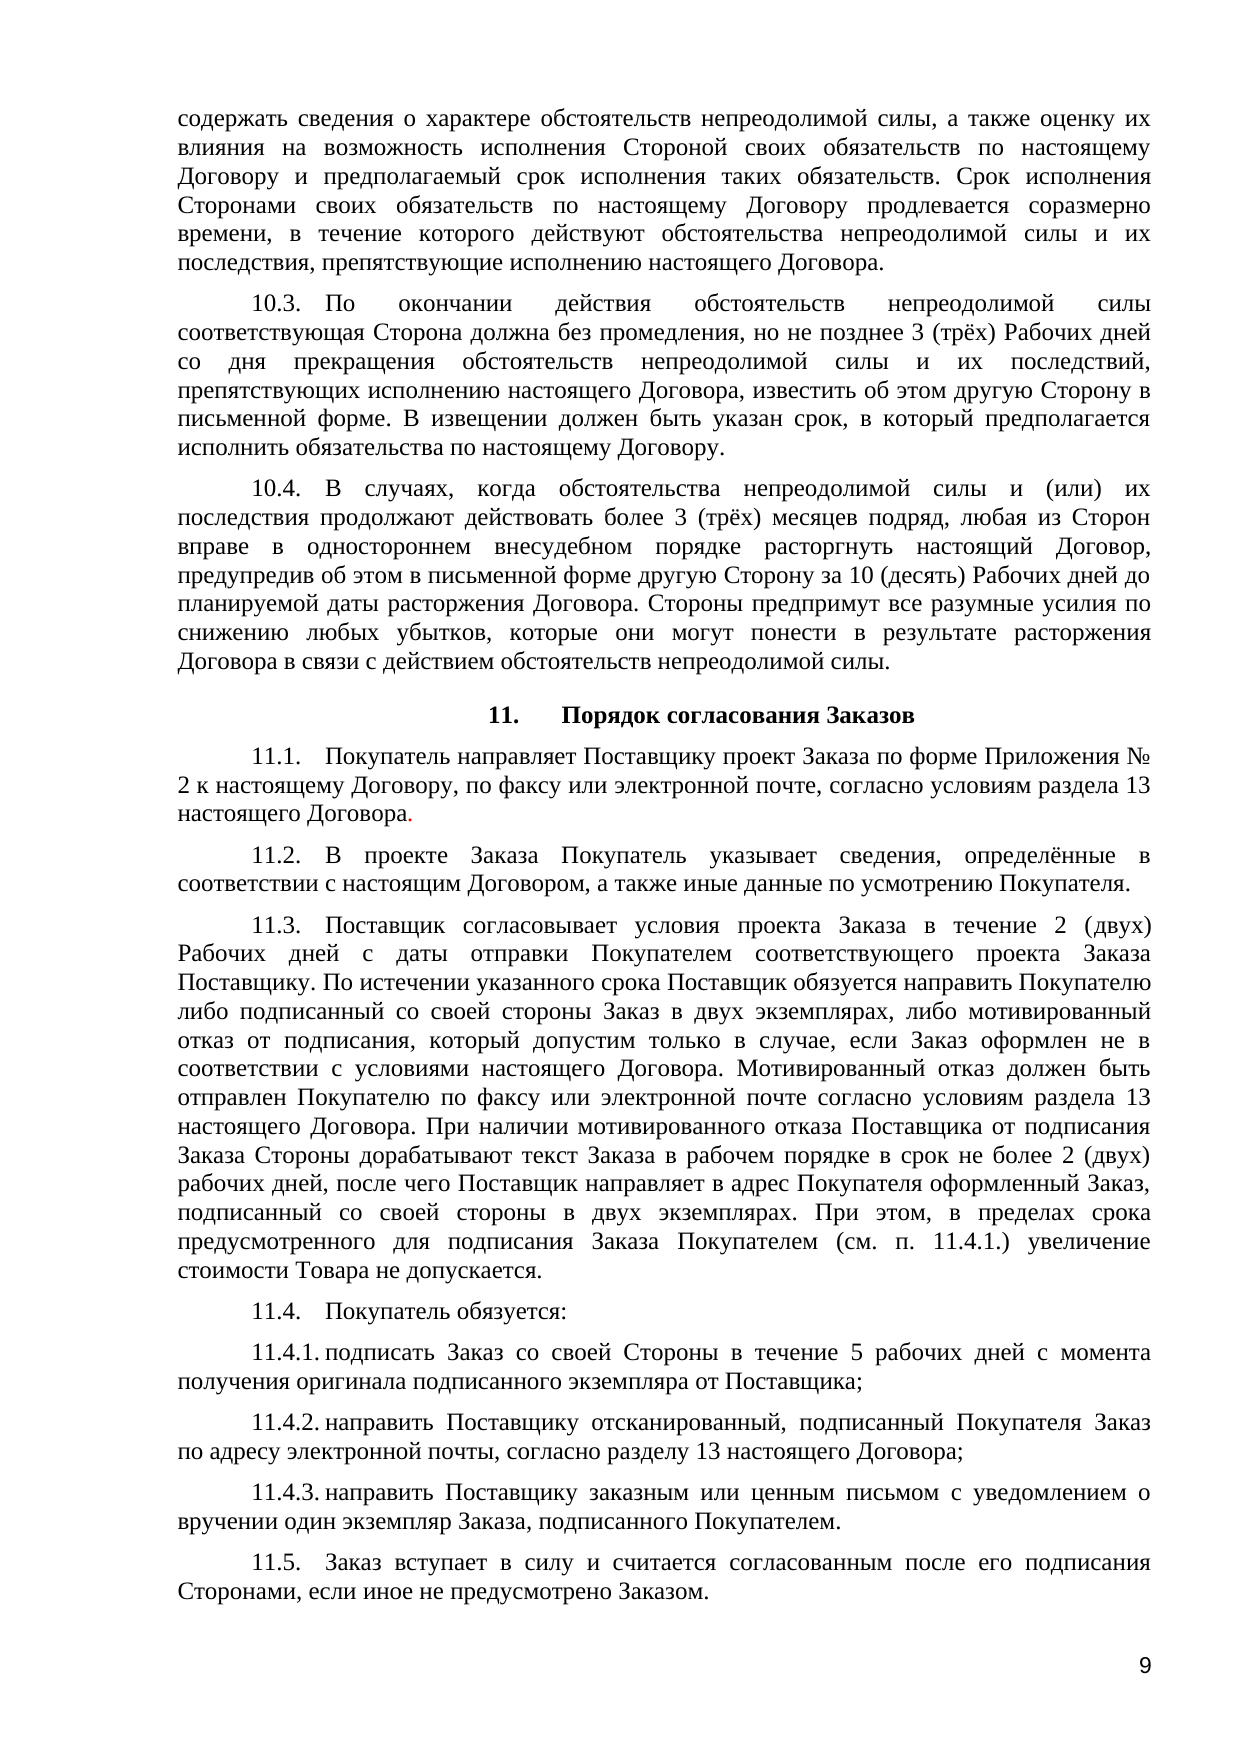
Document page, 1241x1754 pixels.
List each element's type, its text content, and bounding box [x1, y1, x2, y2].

list направить Поставщику заказным или ценным письмом с уведомлением о вручении один экземпляр Заказа, подписанного Покупателем. [177, 1477, 1152, 1535]
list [177, 103, 1152, 276]
list направить Поставщику отсканированный, подписанный Покупателя Заказ по адресу электронной почты, согласно разделу 13 настоящего Договора; [177, 1407, 1152, 1465]
list В проекте Заказа Покупатель указывает сведения, определённые в соответствии с настоящим Договором, а также иные данные по усмотрению Покупателя. [177, 840, 1152, 897]
list По окончании действия обстоятельств непреодолимой силы соответствующая Сторона должна без промедления, но не позднее 3 (трёх) Рабочих дней со дня прекращения обстоятельств непреодолимой силы и их последствий, препятствующих исполнению настоящего Договора, известить об этом другую Сторону в письменной форме. В извещении должен быть указан срок, в который предполагается исполнить обязательства по настоящему Договору. [177, 288, 1152, 461]
list Покупатель обязуется: [177, 1296, 1152, 1325]
list подписать Заказ со своей Стороны в течение 5 рабочих дней с момента получения оригинала подписанного экземпляра от Поставщика; [177, 1337, 1152, 1395]
list Поставщик согласовывает условия проекта Заказа в течение 2 (двух) Рабочих дней с даты отправки Покупателем соответствующего проекта Заказа Поставщику. По истечении указанного срока Поставщик обязуется направить Покупателю либо подписанный со своей стороны Заказ в двух экземплярах, либо мотивированный отказ от подписания, который допустим только в случае, если Заказ оформлен не в соответствии с условиями настоящего Договора. Мотивированный отказ должен быть отправлен Покупателю по факсу или электронной почте согласно условиям раздела 13 настоящего Договора. При наличии мотивированного отказа Поставщика от подписания Заказа Стороны дорабатывают текст Заказа в рабочем порядке в срок не более 2 (двух) рабочих дней, после чего Поставщик направляет в адрес Покупателя оформленный Заказ, подписанный со своей стороны в двух экземплярах. При этом, в пределах срока предусмотренного для подписания Заказа Покупателем (см. п. 11.4.1.) увеличение стоимости Товара не допускается. [177, 910, 1152, 1283]
list Покупатель направляет Поставщику проект Заказа по форме Приложения № 2 к настоящему Договору, по факсу или электронной почте, согласно условиям раздела 13 настоящего Договора. [177, 741, 1152, 827]
list Заказ вступает в силу и считается согласованным после его подписания Сторонами, если иное не предусмотрено Заказом. [177, 1547, 1152, 1605]
list Порядок согласования Заказов [177, 700, 1152, 728]
list В случаях, когда обстоятельства непреодолимой силы и (или) их последствия продолжают действовать более 3 (трёх) месяцев подряд, любая из Сторон вправе в одностороннем внесудебном порядке расторгнуть настоящий Договор, предупредив об этом в письменной форме другую Сторону за 10 (десять) Рабочих дней до планируемой даты расторжения Договора. Стороны предпримут все разумные усилия по снижению любых убытков, которые они могут понести в результате расторжения Договора в связи с действием обстоятельств непреодолимой силы. [177, 473, 1152, 675]
